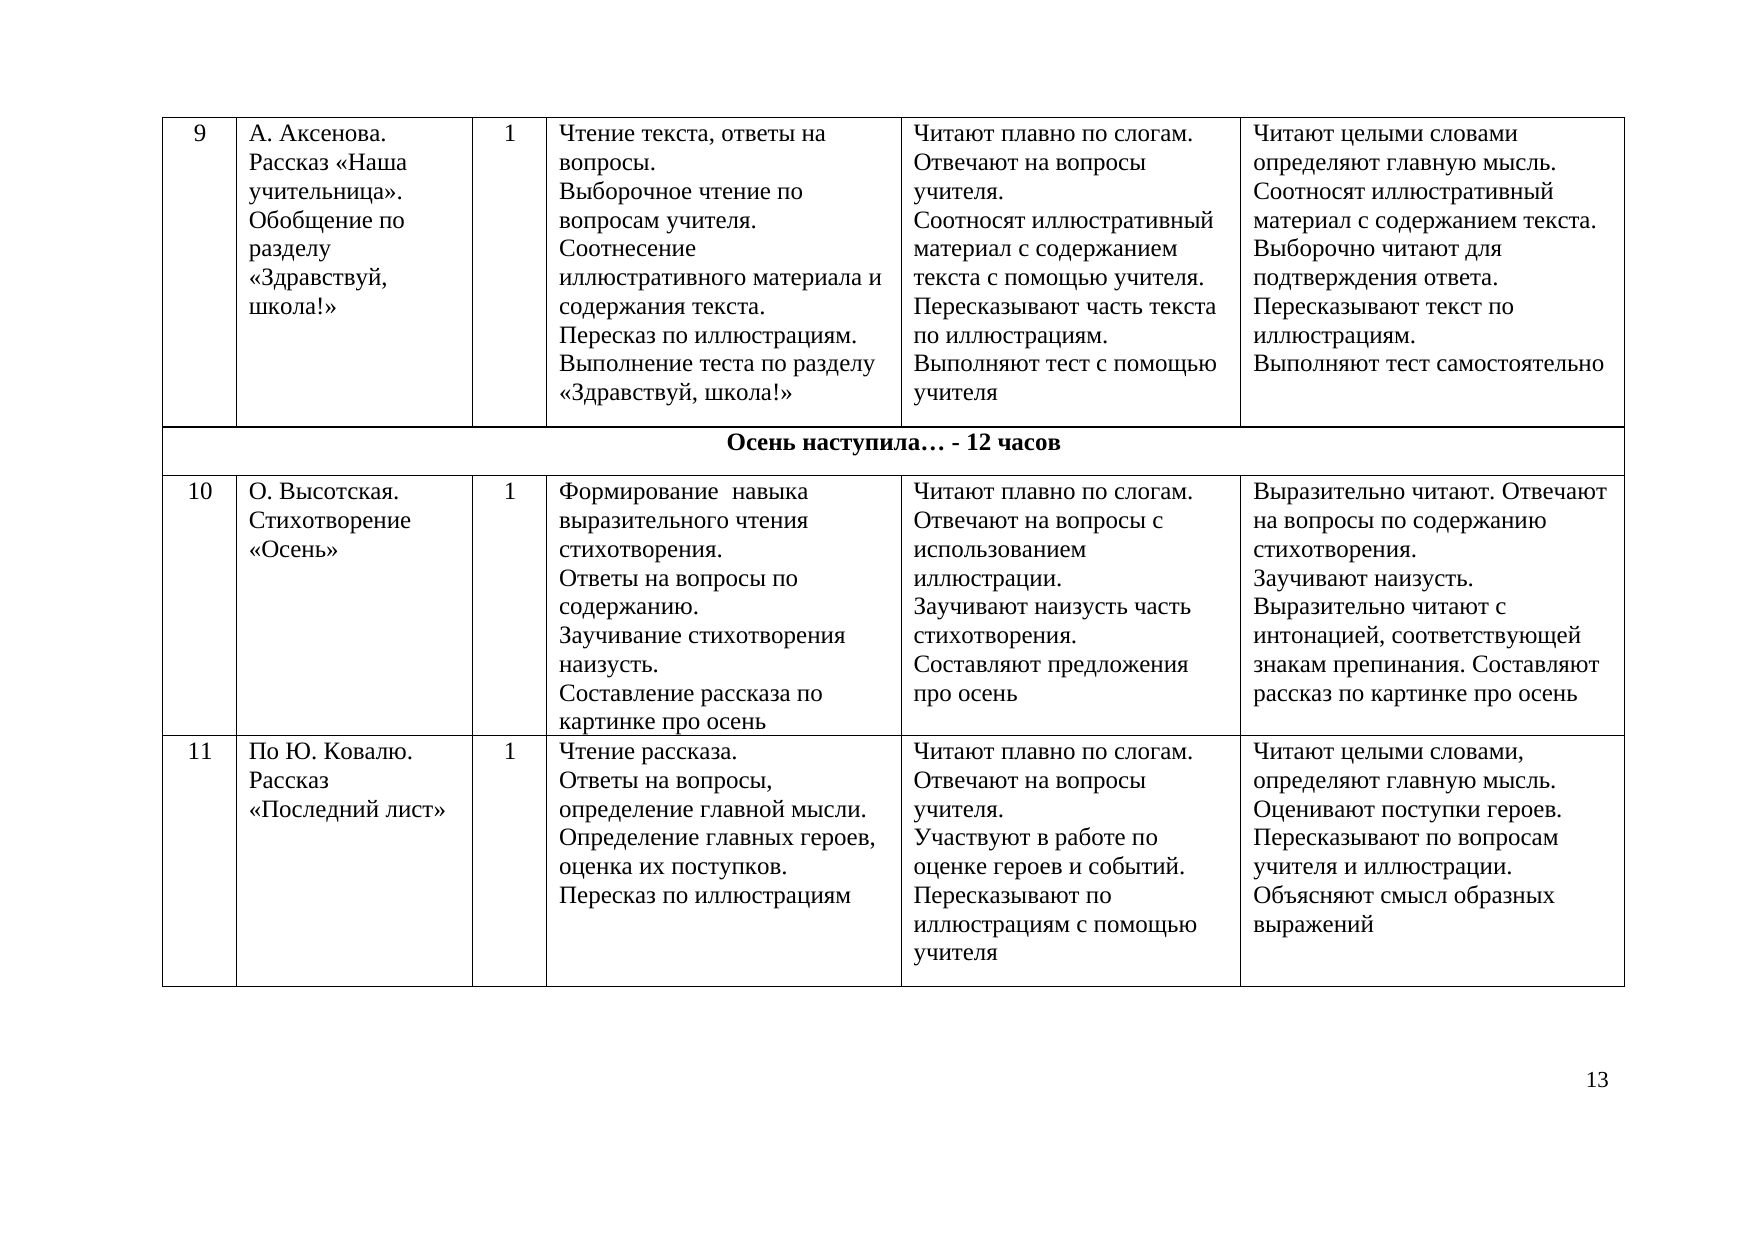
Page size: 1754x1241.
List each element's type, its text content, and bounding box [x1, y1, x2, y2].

table_header Чтение текста, ответы на вопросы. Выборочное чтение по вопросам учителя. Соотнесение иллюстративного материала и содержания текста. Пересказ по иллюстрациям. Выполнение теста по разделу «Здравствуй, школа!» [547, 118, 901, 426]
table_header 9 [163, 118, 236, 426]
table_header Читают плавно по слогам. Отвечают на вопросы учителя. Соотносят иллюстративный материал с содержанием текста с помощью учителя. Пересказывают часть текста по иллюстрациям. Выполняют тест с помощью учителя [902, 118, 1240, 426]
table_cell Осень наступила… - 12 часов [163, 428, 1624, 475]
table_cell Читают целыми словами, определяют главную мысль. Оценивают поступки героев. Пересказывают по вопросам учителя и иллюстрации. Объясняют смысл образных выражений [1241, 736, 1624, 986]
table_cell Выразительно читают. Отвечают на вопросы по содержанию стихотворения. Заучивают наизусть. Выразительно читают с интонацией, соответствующей знакам препинания. Составляют рассказ по картинке про осень [1241, 476, 1624, 735]
table_cell По Ю. Ковалю. Рассказ «Последний лист» [237, 736, 472, 986]
table_header 1 [473, 118, 546, 426]
table_cell Формирование навыка выразительного чтения стихотворения. Ответы на вопросы по содержанию. Заучивание стихотворения наизусть. Составление рассказа по картинке про осень [547, 476, 901, 735]
table_cell 11 [163, 736, 236, 986]
table_cell Чтение рассказа. Ответы на вопросы, определение главной мысли. Определение главных героев, оценка их поступков. Пересказ по иллюстрациям [547, 736, 901, 986]
table_cell 1 [473, 736, 546, 986]
table_header А. Аксенова. Рассказ «Наша учительница». Обобщение по разделу «Здравствуй, школа!» [237, 118, 472, 426]
table_cell Читают плавно по слогам. Отвечают на вопросы учителя. Участвуют в работе по оценке героев и событий. Пересказывают по иллюстрациям с помощью учителя [902, 736, 1240, 986]
table_header Читают целыми словами определяют главную мысль. Соотносят иллюстративный материал с содержанием текста. Выборочно читают для подтверждения ответа. Пересказывают текст по иллюстрациям. Выполняют тест самостоятельно [1241, 118, 1624, 426]
table_cell 10 [163, 476, 236, 735]
table_cell 1 [473, 476, 546, 735]
table_cell Читают плавно по слогам. Отвечают на вопросы с использованием иллюстрации. Заучивают наизусть часть стихотворения. Составляют предложения про осень [902, 476, 1240, 735]
table_cell О. Высотская. Стихотворение «Осень» [237, 476, 472, 735]
